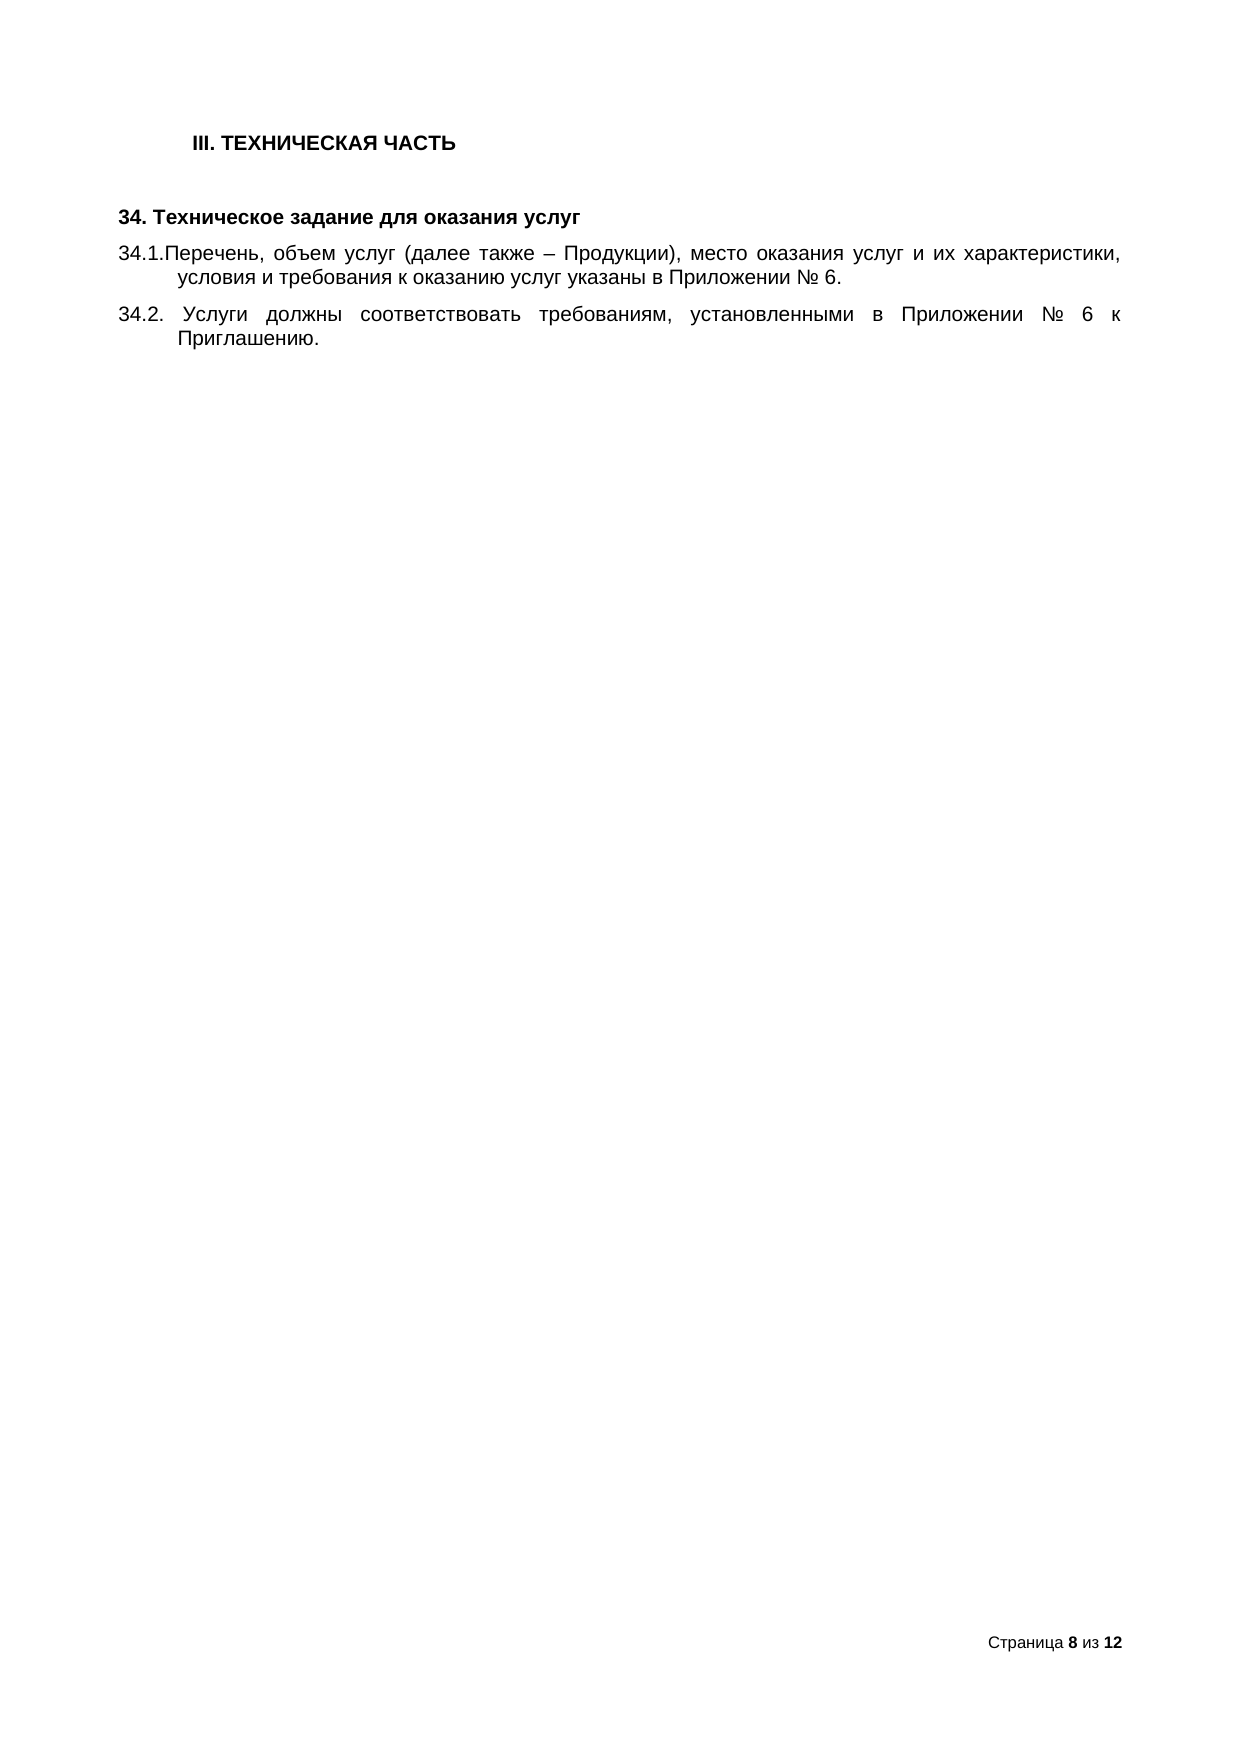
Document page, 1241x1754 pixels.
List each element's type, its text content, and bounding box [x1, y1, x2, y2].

subtitle 34. Техническое задание для оказания услуг [118, 204, 1122, 228]
text 34.2. Услуги должны соответствовать требованиям, установленными в Приложении № 6 к Приглашению. [118, 301, 1122, 349]
text III. ТЕХНИЧЕСКАЯ ЧАСТЬ [192, 131, 1122, 154]
text 34.1.Перечень, объем услуг (далее также – Продукции), место оказания услуг и их характеристики, условия и требования к оказанию услуг указаны в Приложении № 6. [118, 241, 1122, 289]
